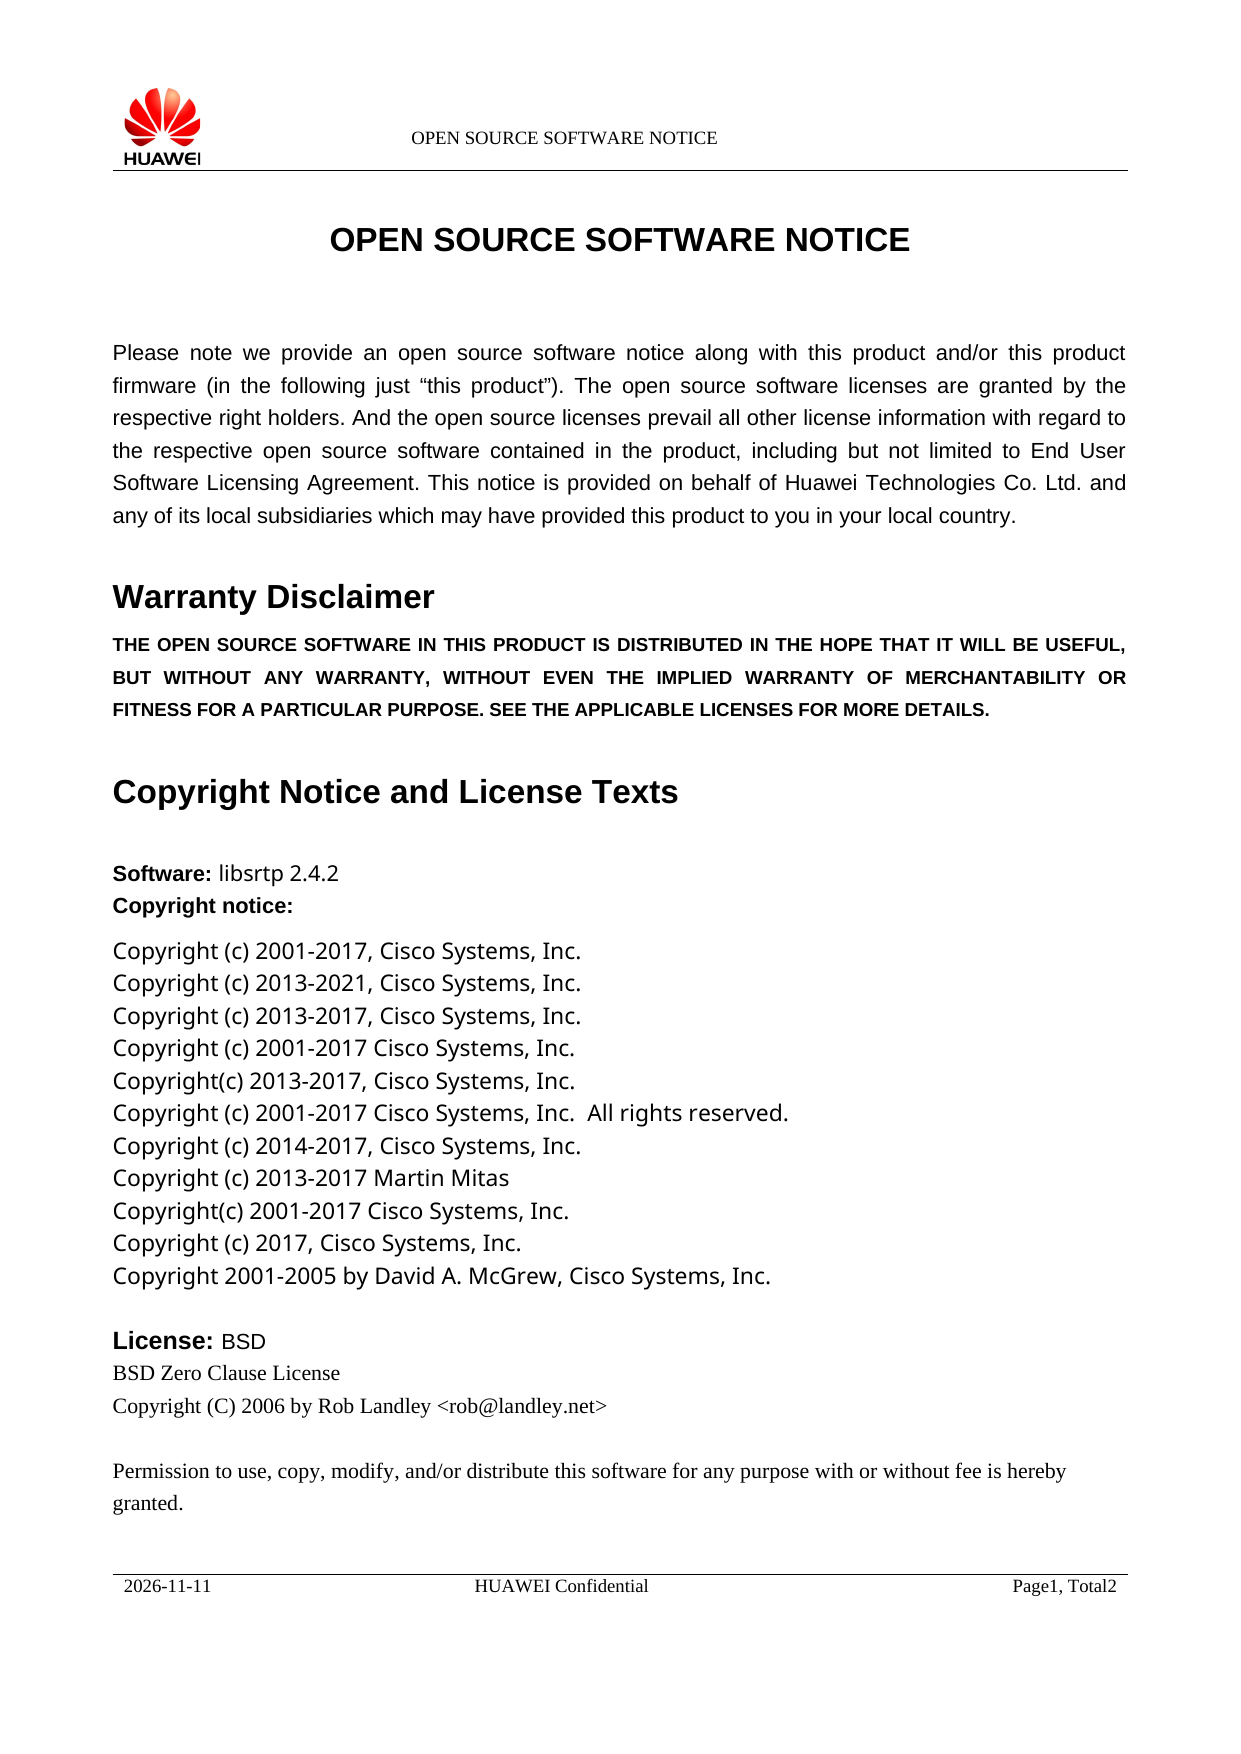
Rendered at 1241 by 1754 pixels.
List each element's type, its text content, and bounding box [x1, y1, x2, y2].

text OPEN SOURCE SOFTWARE NOTICE [112, 206, 1128, 271]
text Copyright Notice and License Texts [112, 759, 1128, 824]
text Warranty Disclaimer [112, 564, 1128, 629]
text Copyright notice: [112, 889, 1128, 921]
text License: BSD [112, 1324, 1128, 1356]
title Software: libsrtp 2.4.2 [112, 856, 1128, 889]
text Copyright (c) 2001-2017, Cisco Systems, Inc. Copyright (c) 2013-2021, Cisco Systems, Inc. Copyright (c) 2013-2017, Cisco Systems, Inc. Copyright (c) 2001-2017 Cisco Systems, Inc. Copyright(c) 2013-2017, Cisco Systems, Inc. Copyright (c) 2001-2017 Cisco Systems, Inc. All rights reserved. Copyright (c) 2014-2017, Cisco Systems, Inc. Copyright (c) 2013-2017 Martin Mitas Copyright(c) 2001-2017 Cisco Systems, Inc. Copyright (c) 2017, Cisco Systems, Inc. Copyright 2001-2005 by David A. McGrew, Cisco Systems, Inc. [112, 934, 1128, 1324]
picture [124, 88, 201, 165]
text The open source software in this product is distributed in the hope that it will be useful, but WITHOUT ANY WARRANTY, without even the implied warranty of MERCHANTABILITY or FITNESS FOR A PARTICULAR PURPOSE. See the applicable licenses for more details. [112, 629, 1128, 726]
text Please note we provide an open source software notice along with this product and/or this product firmware (in the following just “this product”). The open source software licenses are granted by the respective right holders. And the open source licenses prevail all other license information with regard to the respective open source software contained in the product, including but not limited to End User Software Licensing Agreement. This notice is provided on behalf of Huawei Technologies Co. Ltd. and any of its local subsidiaries which may have provided this product to you in your local country. [112, 336, 1128, 531]
